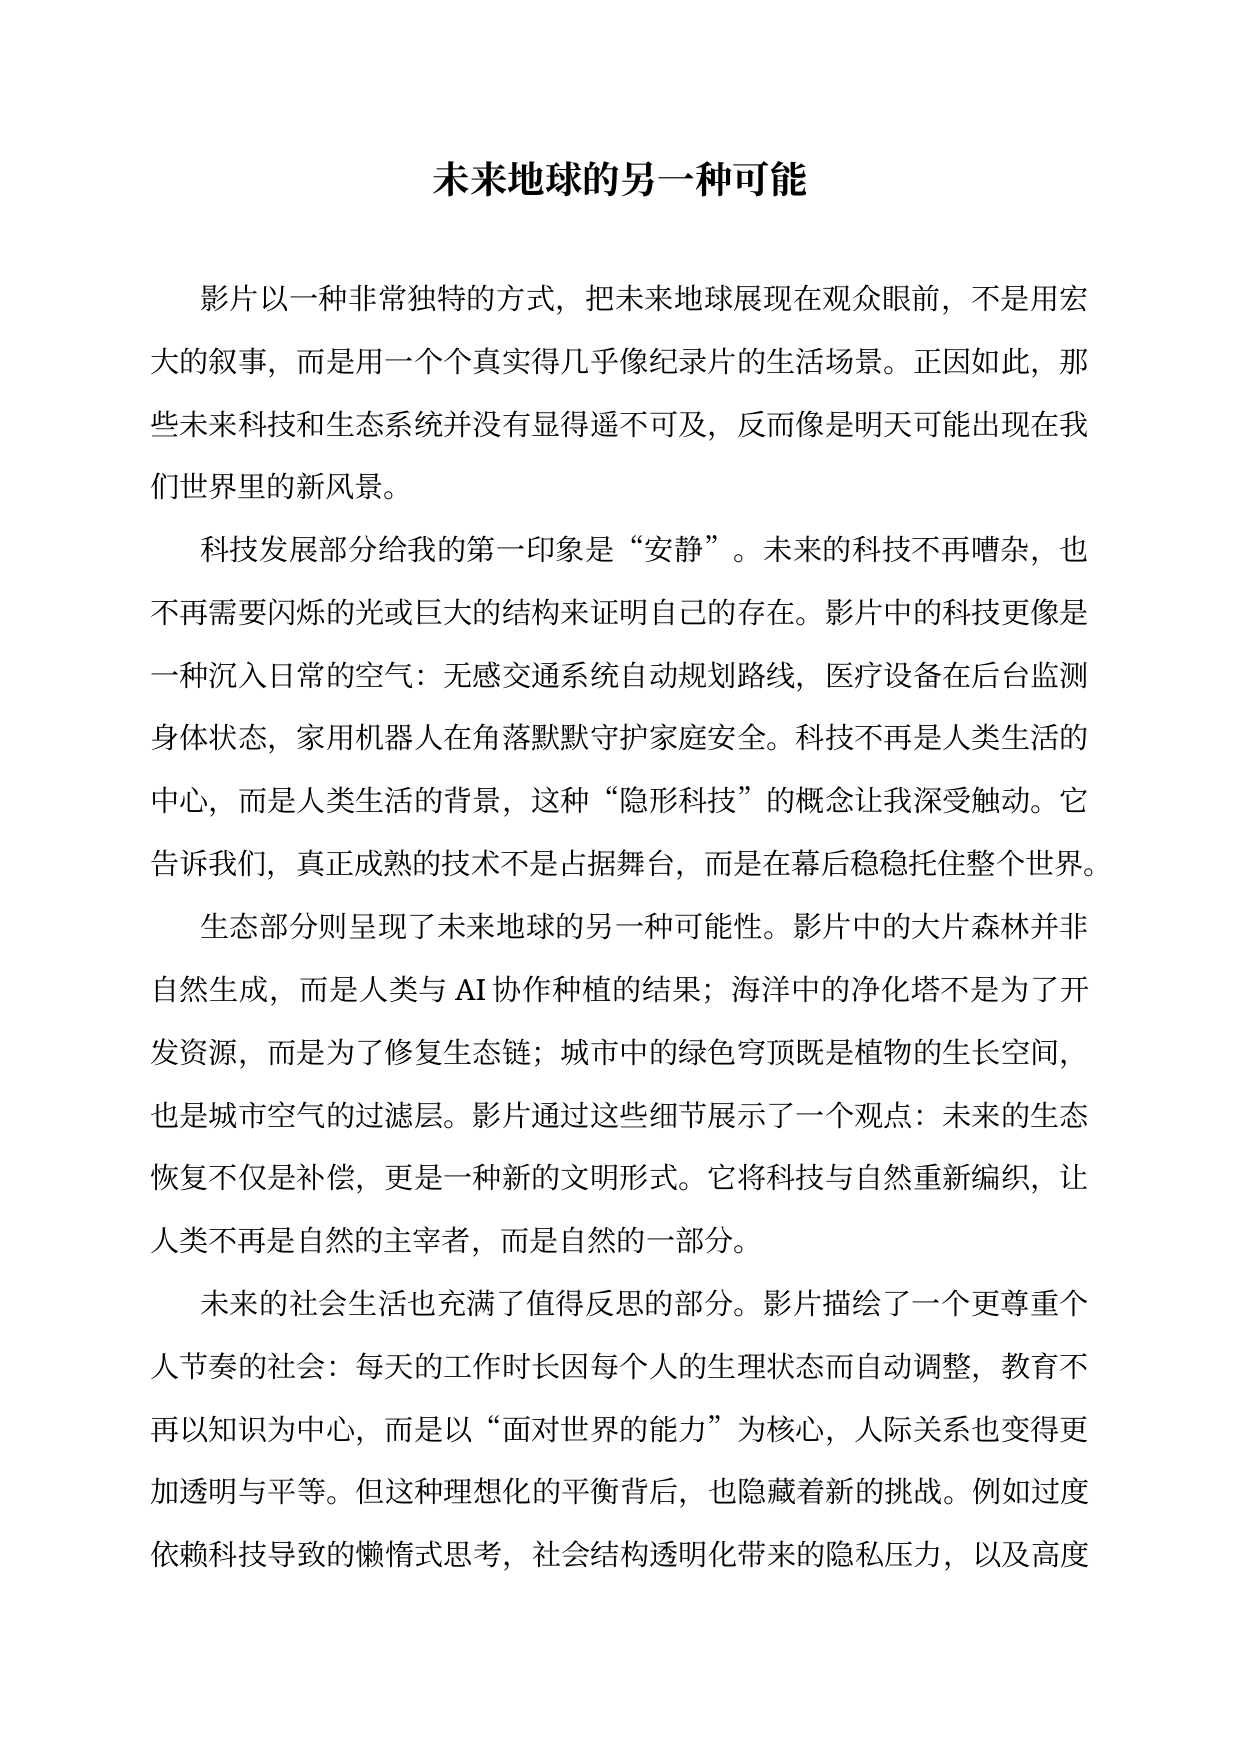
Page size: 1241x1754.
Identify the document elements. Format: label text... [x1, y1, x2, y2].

subtitle 未来地球的另一种可能 [150, 150, 1090, 204]
text 生态部分则呈现了未来地球的另一种可能性。影片中的大片森林并非自然生成，而是人类与AI协作种植的结果；海洋中的净化塔不是为了开发资源，而是为了修复生态链；城市中的绿色穹顶既是植物的生长空间，也是城市空气的过滤层。影片通过这些细节展示了一个观点：未来的生态恢复不仅是补偿，更是一种新的文明形式。它将科技与自然重新编织，让人类不再是自然的主宰者，而是自然的一部分。 [150, 904, 1090, 1260]
text 科技发展部分给我的第一印象是“安静”。未来的科技不再嘈杂，也不再需要闪烁的光或巨大的结构来证明自己的存在。影片中的科技更像是一种沉入日常的空气：无感交通系统自动规划路线，医疗设备在后台监测身体状态，家用机器人在角落默默守护家庭安全。科技不再是人类生活的中心，而是人类生活的背景，这种“隐形科技”的概念让我深受触动。它告诉我们，真正成熟的技术不是占据舞台，而是在幕后稳稳托住整个世界。 [150, 527, 1090, 883]
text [150, 1281, 1090, 1574]
text 影片以一种非常独特的方式，把未来地球展现在观众眼前，不是用宏大的叙事，而是用一个个真实得几乎像纪录片的生活场景。正因如此，那些未来科技和生态系统并没有显得遥不可及，反而像是明天可能出现在我们世界里的新风景。 [150, 276, 1090, 506]
